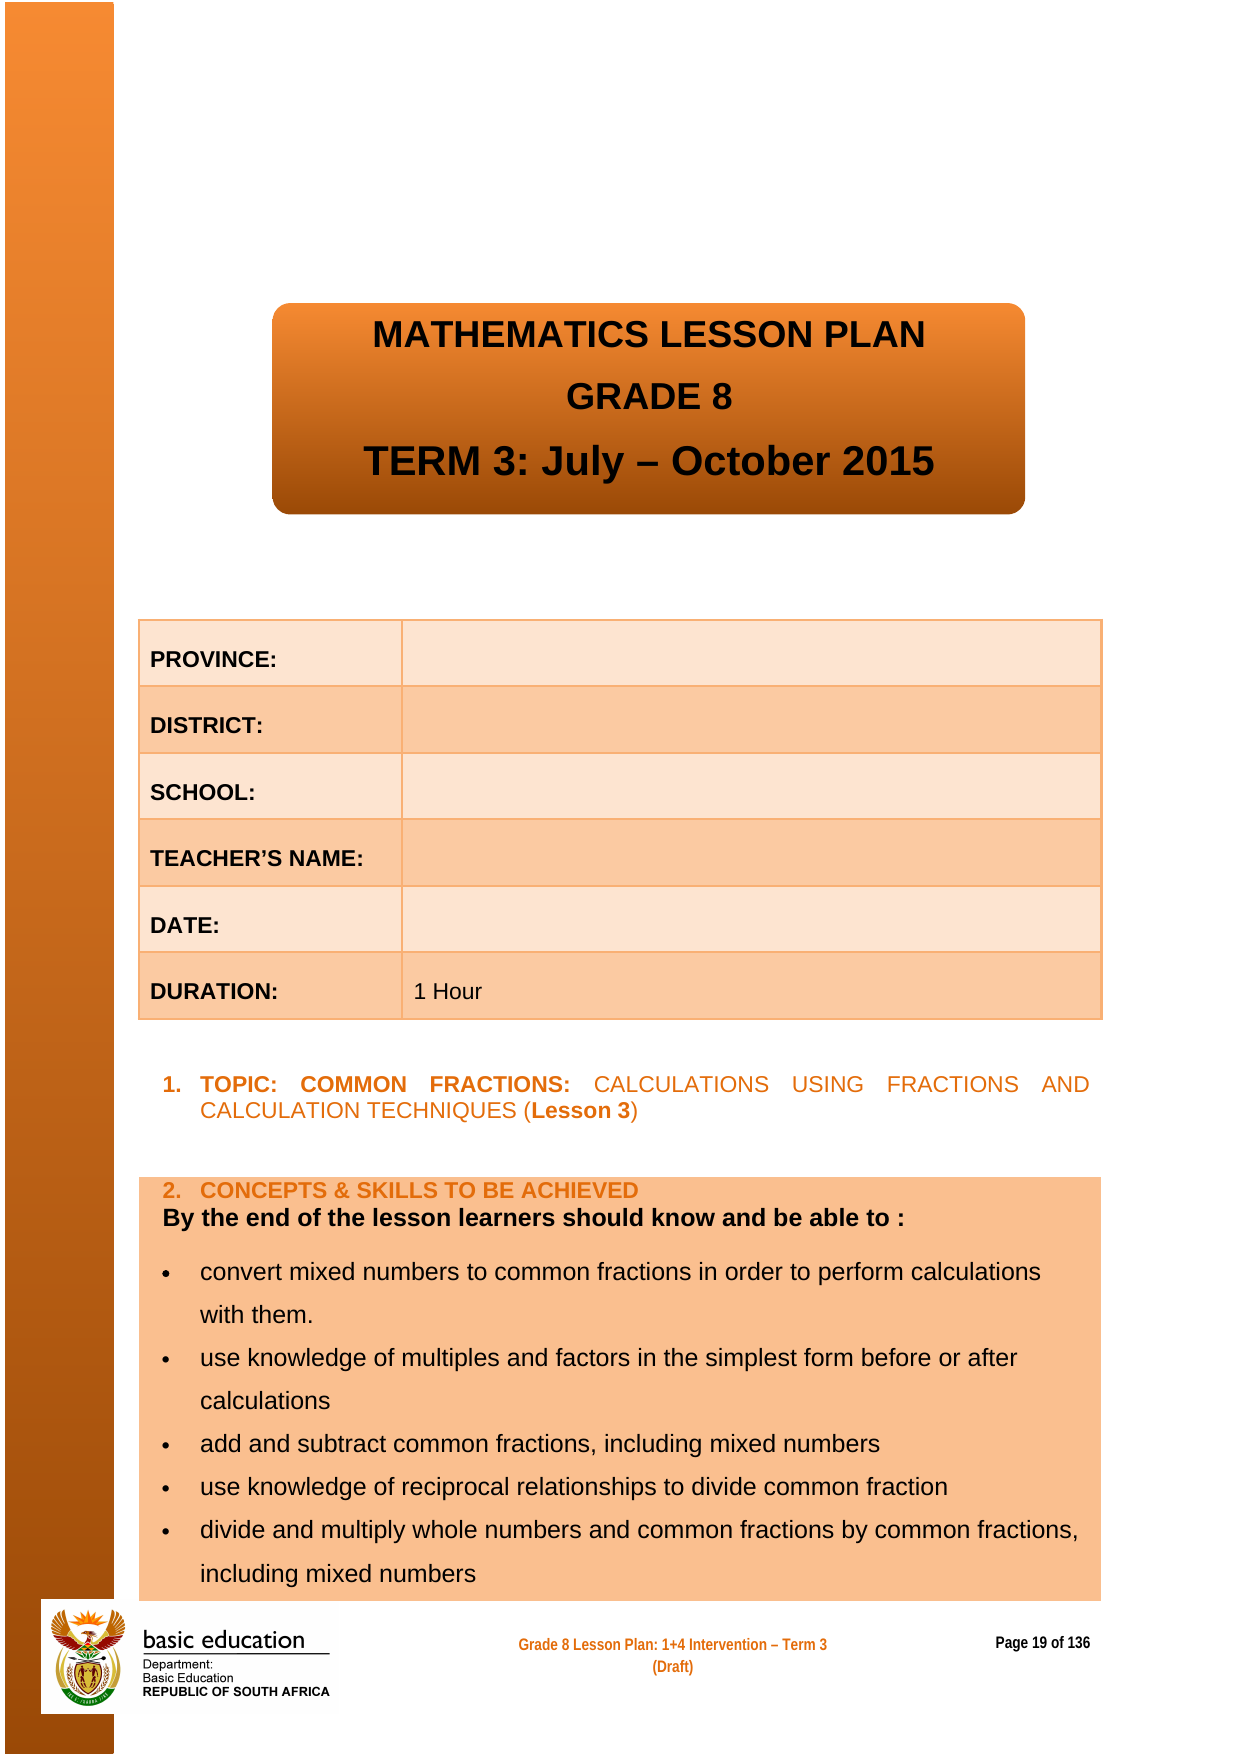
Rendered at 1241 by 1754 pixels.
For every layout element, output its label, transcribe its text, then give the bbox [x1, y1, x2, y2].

table_cell DURATION: [140, 953, 401, 1018]
table_header CONCEPTS & SKILLS TO BE ACHIEVED By the end of the lesson learners should know and be able to : convert mixed numbers to common fractions in order to perform calculations with them. use knowledge of multiples and factors in the simplest form before or after calculations add and subtract common fractions, including mixed numbers use knowledge of reciprocal relationships to divide common fraction divide and multiply whole numbers and common fractions by common fractions, including mixed numbers [139, 1177, 1101, 1601]
table_cell [403, 687, 1100, 752]
picture [41, 1599, 339, 1714]
table_cell DISTRICT: [140, 687, 401, 752]
table_header TOPIC: COMMON FRACTIONS: CALCULATIONS USING FRACTIONS AND CALCULATION TECHNIQUES (Lesson 3) [139, 1071, 1101, 1124]
table_cell SCHOOL: [140, 754, 401, 818]
table_cell DATE: [140, 887, 401, 951]
table_cell [403, 820, 1100, 885]
table_header [403, 621, 1100, 685]
table_cell [403, 754, 1100, 818]
table_cell TEACHER’S NAME: [140, 820, 401, 885]
table_cell 1 Hour [403, 953, 1100, 1018]
table_header PROVINCE: [140, 621, 401, 685]
table_cell [403, 887, 1100, 951]
